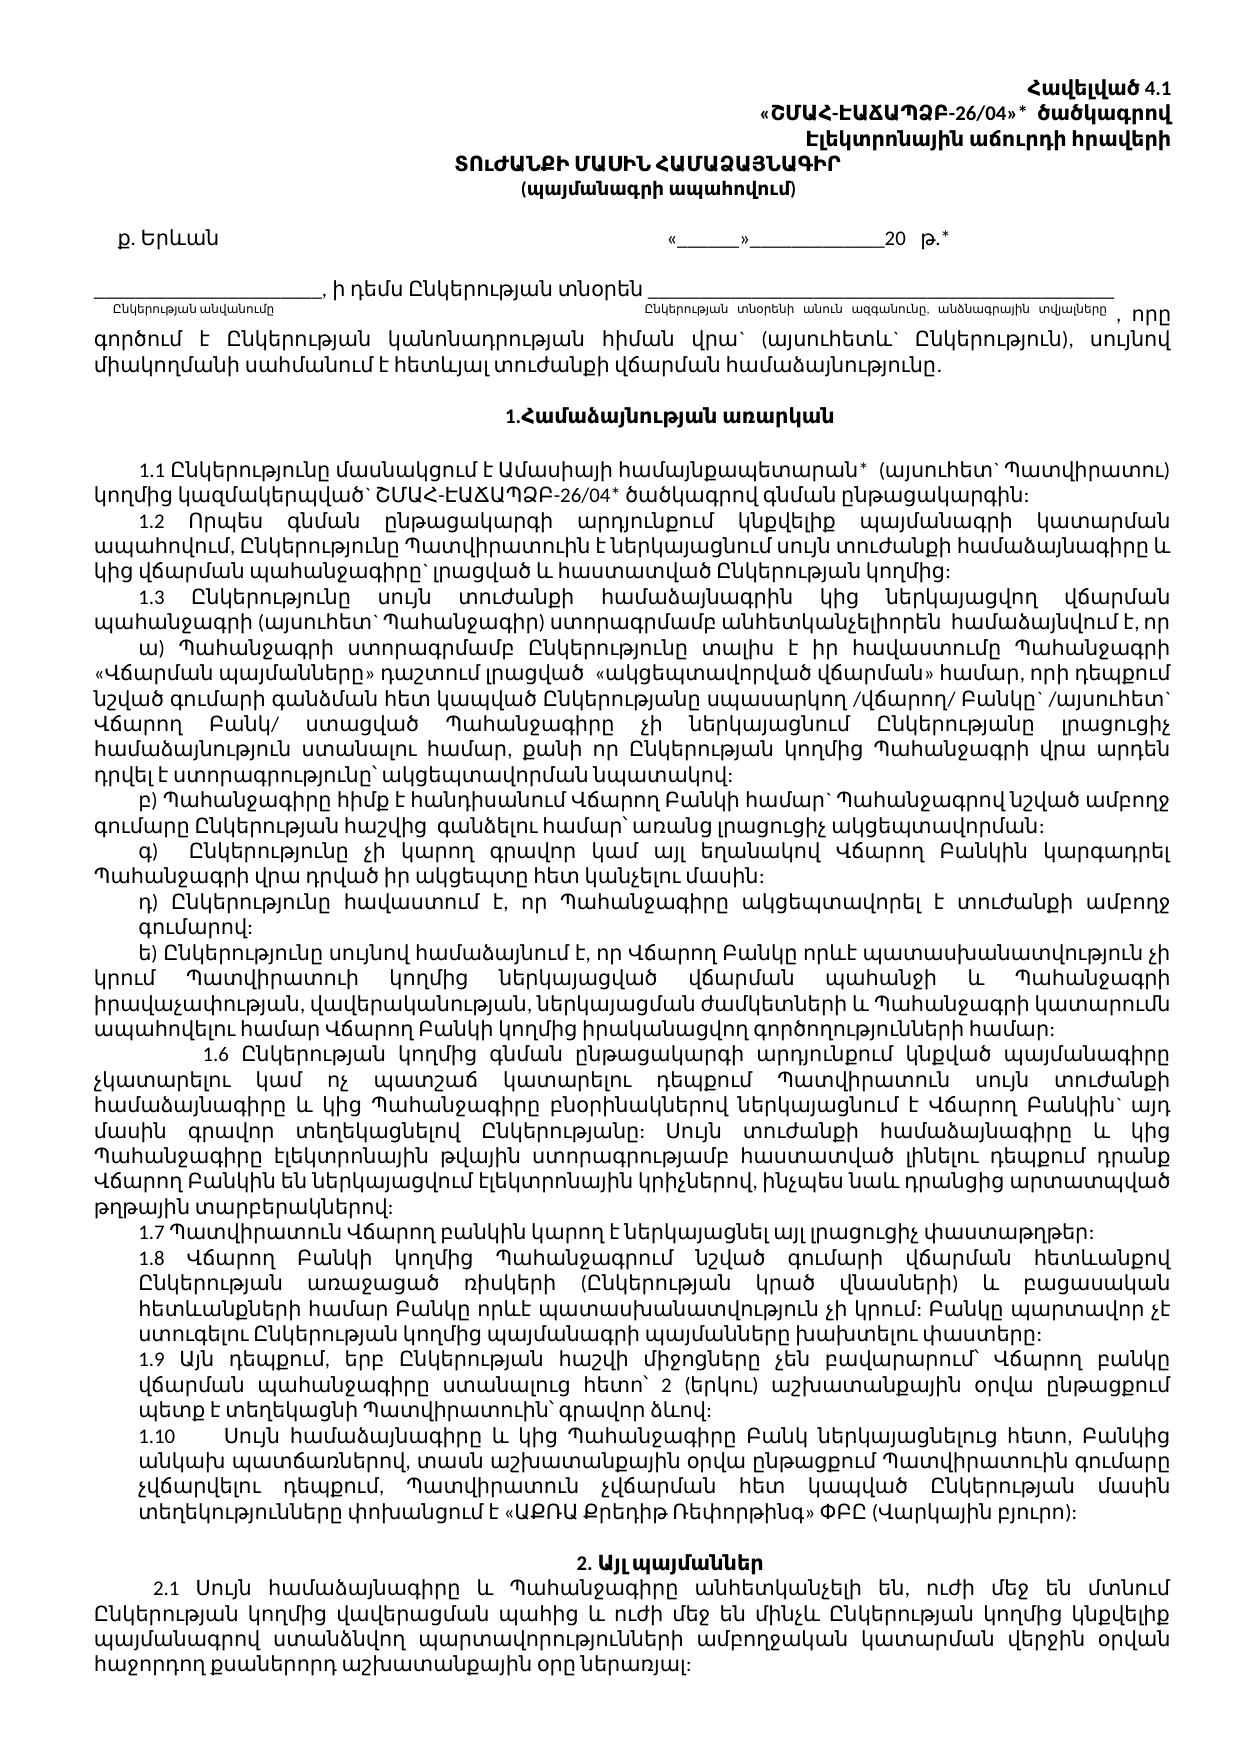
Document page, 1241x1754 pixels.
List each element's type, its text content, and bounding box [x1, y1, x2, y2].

text Էլեկտրոնային աճուրդի հրավերի [94, 126, 1171, 151]
text ա) Պահանջագրի ստորագրմամբ Ընկերությունը տալիս է իր հավաստումը Պահանջագրի «Վճարման պայմանները» դաշտում լրացված «ակցեպտավորված վճարման» համար, որի դեպքում նշված գումարի գանձման հետ կապված Ընկերությանը սպասարկող /վճարող/ Բանկը` /այսուհետ` Վճարող Բանկ/ ստացված Պահանջագիրը չի ներկայացնում Ընկերությանը լրացուցիչ համաձայնություն ստանալու համար, քանի որ Ընկերության կողմից Պահանջագրի վրա արդեն դրվել է ստորագրությունը՝ ակցեպտավորման նպատակով: [94, 635, 1171, 787]
text 1.1 Ընկերությունը մասնակցում է Ամասիայի համայնքապետարան* (այսուհետ` Պատվիրատու) կողմից կազմակերպված` ՇՄԱՀ-ԷԱՃԱՊՁԲ-26/04* ծածկագրով գնման ընթացակարգին: [94, 457, 1171, 508]
text «ՇՄԱՀ-ԷԱՃԱՊՁԲ-26/04»* ծածկագրով [94, 100, 1171, 126]
text 1.9 Այն դեպքում, երբ Ընկերության հաշվի միջոցները չեն բավարարում՝ Վճարող բանկը վճարման պահանջագիրը ստանալուց հետո՝ 2 (երկու) աշխատանքային օրվա ընթացքում պետք է տեղեկացնի Պատվիրատուին՝ գրավոր ձևով: [138, 1347, 1171, 1423]
text 1.2 Որպես գնման ընթացակարգի արդյունքում կնքվելիք պայմանագրի կատարման ապահովում, Ընկերությունը Պատվիրատուին է ներկայացնում սույն տուժանքի համաձայնագիրը և կից վճարման պահանջագիրը` լրացված և հաստատված Ընկերության կողմից: [94, 508, 1171, 584]
text դ) Ընկերությունը հավաստում է, որ Պահանջագիրը ակցեպտավորել է տուժանքի ամբողջ գումարով: [138, 889, 1171, 940]
text բ) Պահանջագիրը հիմք է հանդիսանում Վճարող Բանկի համար` Պահանջագրով նշված ամբողջ գումարը Ընկերության հաշվից գանձելու համար՝ առանց լրացուցիչ ակցեպտավորման: [94, 787, 1171, 838]
text 2.1 Սույն համաձայնագիրը և Պահանջագիրը անհետկանչելի են, ուժի մեջ են մտնում Ընկերության կողմից վավերացման պահից և ուժի մեջ են մինչև Ընկերության կողմից կնքվելիք պայմանագրով ստանձնվող պարտավորությունների ամբողջական կատարման վերջին օրվան հաջորդող քսաներորդ աշխատանքային օրը ներառյալ: [94, 1575, 1171, 1677]
text 1.6 Ընկերության կողմից գնման ընթացակարգի արդյունքում կնքված պայմանագիրը չկատարելու կամ ոչ պատշաճ կատարելու դեպքում Պատվիրատուն սույն տուժանքի համաձայնագիրը և կից Պահանջագիրը բնօրինակներով ներկայացնում է Վճարող Բանկին` այդ մասին գրավոր տեղեկացնելով Ընկերությանը: Սույն տուժանքի համաձայնագիրը և կից Պահանջագիրը էլեկտրոնային թվային ստորագրությամբ հաստատված լինելու դեպքում դրանք Վճարող Բանկին են ներկայացվում էլեկտրոնային կրիչներով, ինչպես նաև դրանցից արտատպված թղթային տարբերակներով: [94, 1042, 1171, 1219]
text 1.Համաձայնության առարկան [169, 403, 1171, 428]
text ______________________, ի դեմս Ընկերության տնօրեն _____________________________________________ [94, 276, 1171, 301]
text գ) Ընկերությունը չի կարող գրավոր կամ այլ եղանակով Վճարող Բանկին կարգադրել Պահանջագրի վրա դրված իր ակցեպտը հետ կանչելու մասին: [94, 838, 1171, 889]
text 1.7 Պատվիրատուն Վճարող բանկին կարող է ներկայացնել այլ լրացուցիչ փաստաթղթեր: [138, 1219, 1171, 1245]
text 1.3 Ընկերությունը սույն տուժանքի համաձայնագրին կից ներկայացվող վճարման պահանջագրի (այսուհետ` Պահանջագիր) ստորագրմամբ անհետկանչելիորեն համաձայնվում է, որ [94, 584, 1171, 635]
text (պայմանագրի ապահովում) [94, 177, 1171, 199]
text ե) Ընկերությունը սույնով համաձայնում է, որ Վճարող Բանկը որևէ պատասխանատվություն չի կրում Պատվիրատուի կողմից ներկայացված վճարման պահանջի և Պահանջագրի իրավաչափության, վավերականության, ներկայացման ժամկետների և Պահանջագրի կատարումն ապահովելու համար Վճարող Բանկի կողմից իրականացվող գործողությունների համար: [94, 940, 1171, 1042]
text 1.8 Վճարող Բանկի կողմից Պահանջագրում նշված գումարի վճարման հետևանքով Ընկերության առաջացած ռիսկերի (Ընկերության կրած վնասների) և բացասական հետևանքների համար Բանկը որևէ պատասխանատվություն չի կրում: Բանկը պարտավոր չէ ստուգելու Ընկերության կողմից պայմանագրի պայմանները խախտելու փաստերը: [138, 1245, 1171, 1347]
text Հավելված 4.1 [94, 75, 1171, 100]
text ք. Երևան «______»_____________20 թ.* [94, 225, 1171, 250]
text 2. Այլ պայմաններ [169, 1550, 1171, 1575]
text 1.10 Սույն համաձայնագիրը և կից Պահանջագիրը Բանկ ներկայացնելուց հետո, Բանկից անկախ պատճառներով, տասն աշխատանքային օրվա ընթացքում Պատվիրատուին գումարը չվճարվելու դեպքում, Պատվիրատուն չվճարման հետ կապված Ընկերության մասին տեղեկությունները փոխանցում է «ԱՔՌԱ Քրեդիթ Ռեփորթինգ» ՓԲԸ (Վարկային բյուրո): [138, 1423, 1171, 1524]
text Ընկերության անվանումը Ընկերության տնօրենի անուն ազգանունը, անձնագրային տվյալները , որը գործում է Ընկերության կանոնադրության հիման վրա` (այսուհետև` Ընկերություն), սույնով միակողմանի սահմանում է հետևյալ տուժանքի վճարման համաձայնությունը. [94, 301, 1171, 377]
text ՏՈւԺԱՆՔԻ ՄԱՍԻՆ ՀԱՄԱՁԱՅՆԱԳԻՐ [94, 151, 1171, 177]
